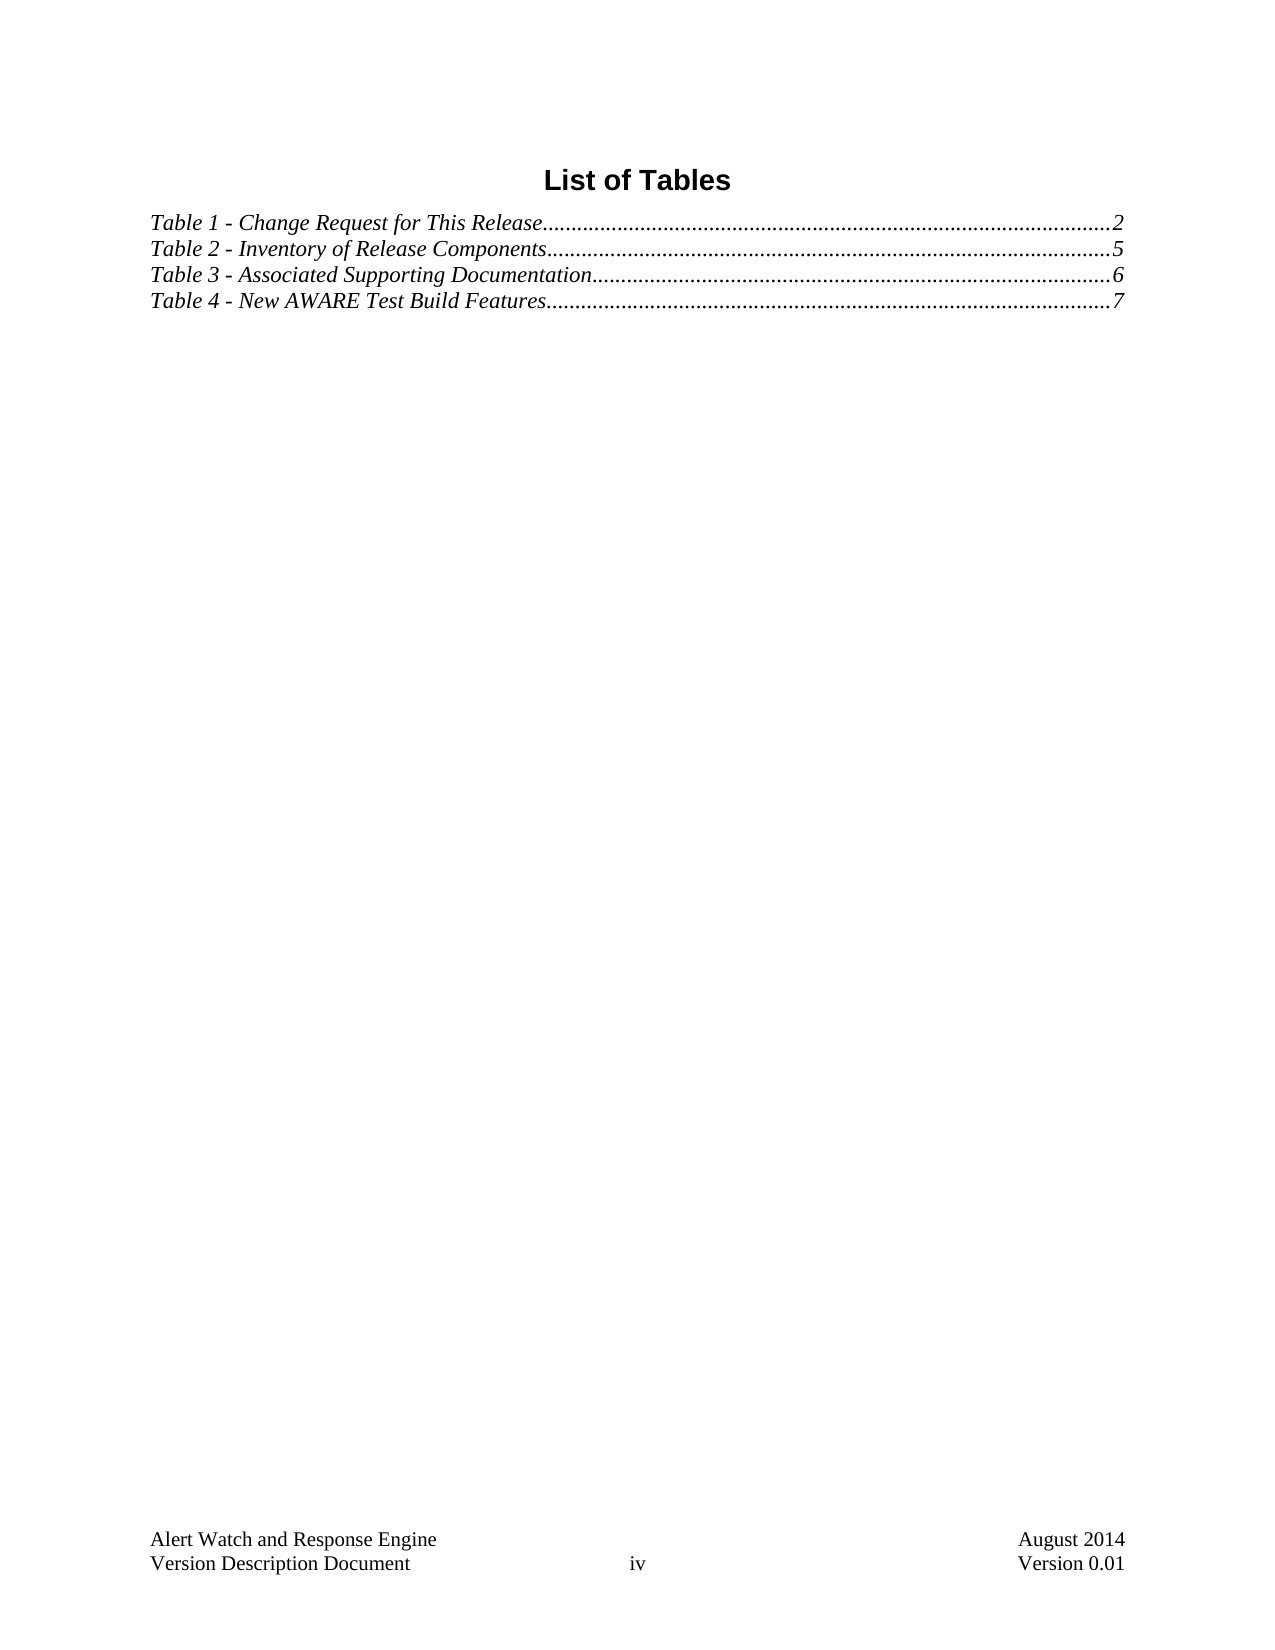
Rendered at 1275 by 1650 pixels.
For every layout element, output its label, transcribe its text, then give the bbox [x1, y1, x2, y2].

text Table 1 - Change Request for This Release 2 [150, 208, 1125, 235]
text Table 4 - New AWARE Test Build Features 7 [150, 288, 1125, 314]
text Table 3 - Associated Supporting Documentation 6 [150, 261, 1125, 288]
text Table 2 - Inventory of Release Components 5 [150, 235, 1125, 261]
title List of Tables [150, 162, 1125, 196]
